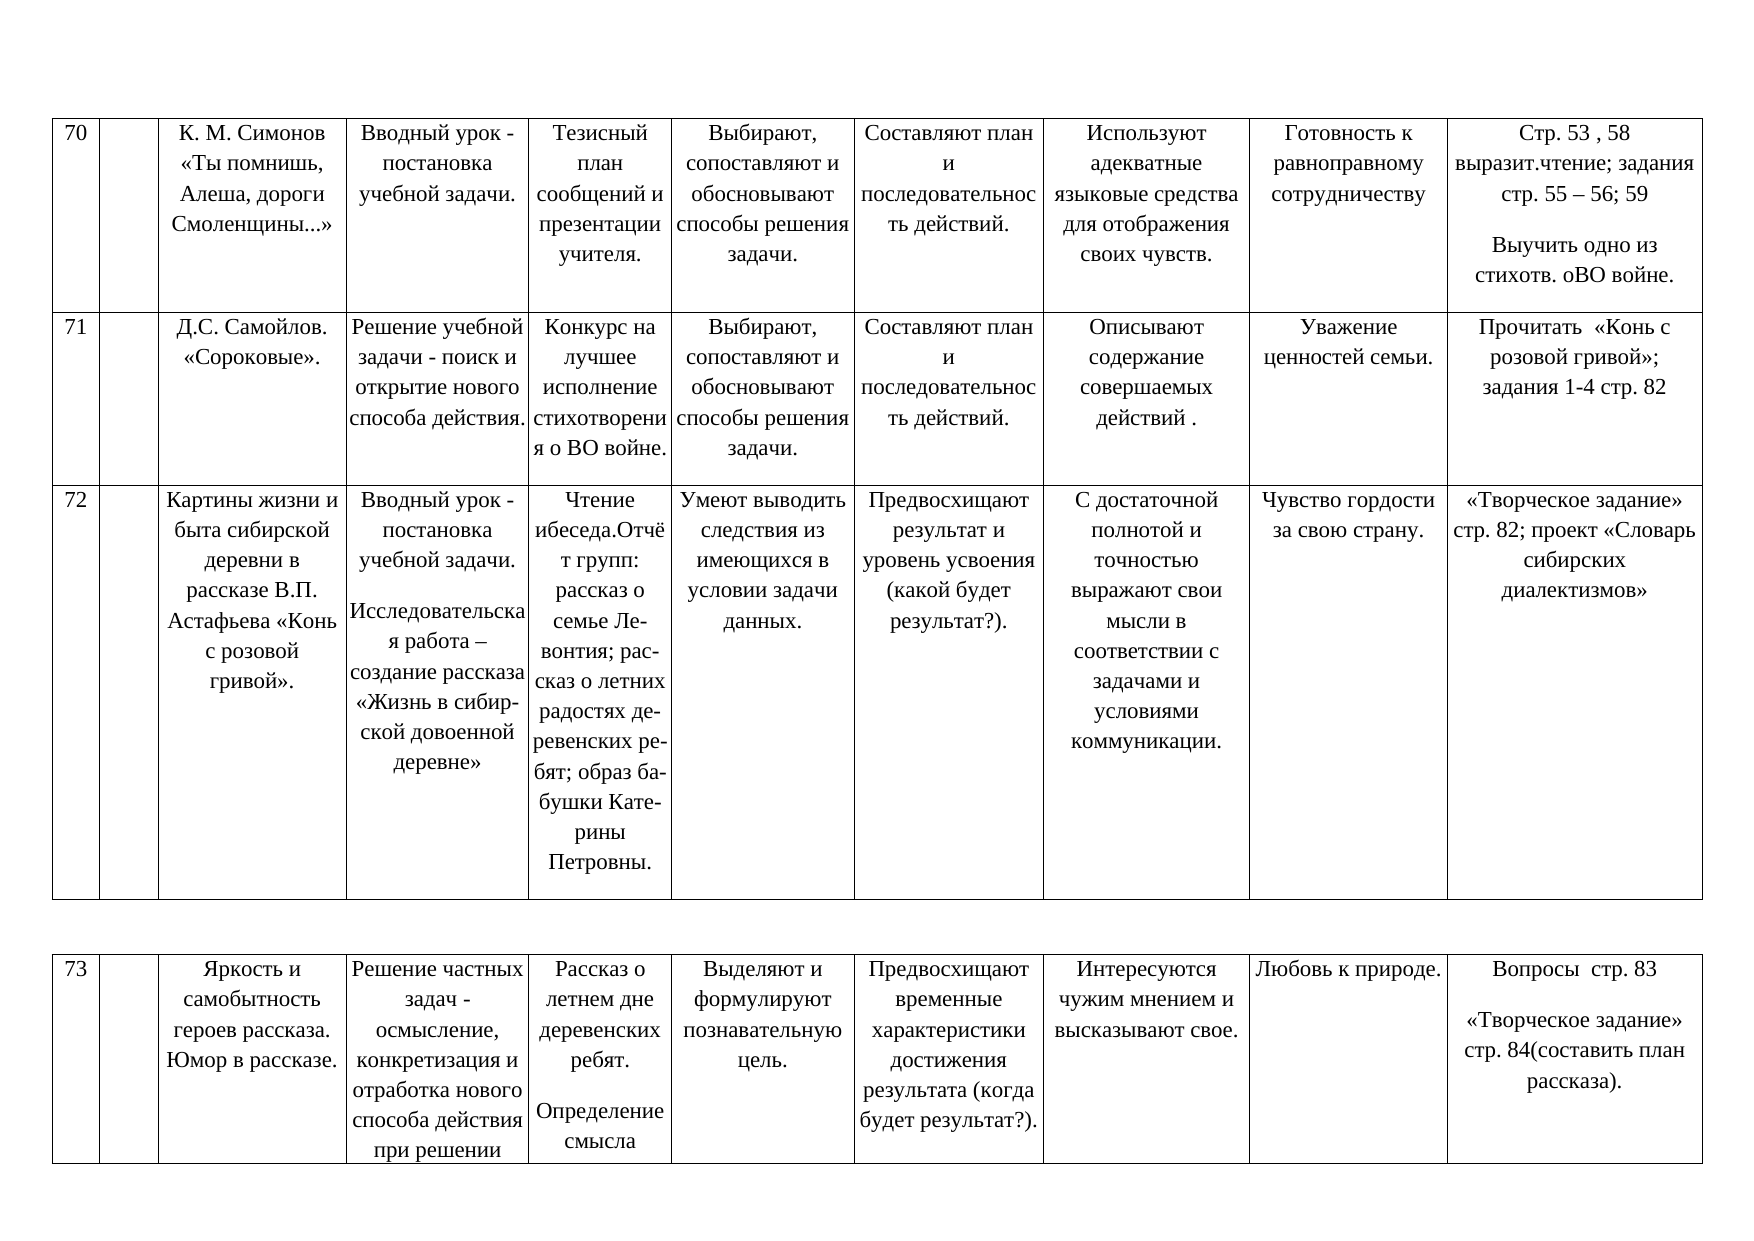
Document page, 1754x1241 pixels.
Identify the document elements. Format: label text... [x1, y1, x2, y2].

table_cell Уважение ценностей семьи. [1250, 313, 1447, 485]
table_cell К. М. Симонов «Ты помнишь, Алеша, дороги Смоленщины...» [159, 119, 346, 312]
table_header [855, 955, 1043, 1163]
table_cell Решение учебной задачи - поиск и открытие нового способа действия. [347, 313, 528, 485]
table_cell Вводный урок - постановка учебной задачи. [347, 119, 528, 312]
table_cell Выбирают, сопоставляют и обосновывают способы решения задачи. [672, 313, 854, 485]
table_cell Используют адекватные языковые средства для отображения своих чувств. [1044, 119, 1249, 312]
table_cell Конкурс на лучшее исполнение стихотворения о ВО войне. [529, 313, 671, 485]
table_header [159, 955, 346, 1163]
table_header 73 [53, 955, 99, 1163]
table_cell Составляют план и последовательность действий. [855, 119, 1043, 312]
table_cell Составляют план и последовательность действий. [855, 313, 1043, 485]
table_cell Чтение ибеседа.Отчёт групп: рассказ о семье Ле-вонтия; рас-сказ о летних радостях де-ревенских ре-бят; образ ба-бушки Кате-рины Петровны. [529, 486, 671, 899]
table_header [347, 955, 528, 1163]
table_cell 71 [53, 313, 99, 485]
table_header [672, 955, 854, 1163]
table_cell Описывают содержание совершаемых действий . [1044, 313, 1249, 485]
table_cell 70 [53, 119, 99, 312]
table_cell Чувство гордости за свою страну. [1250, 486, 1447, 899]
table_cell Картины жизни и быта сибирской деревни в рассказе В.П. Астафьева «Конь с розовой гривой». [159, 486, 346, 899]
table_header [529, 955, 671, 1163]
table_header [100, 955, 158, 1163]
table_cell Вводный урок - постановка учебной задачи. Исследовательская работа – создание рассказа «Жизнь в сибир-ской довоенной деревне» [347, 486, 528, 899]
table_cell Умеют выводить следствия из имеющихся в условии задачи данных. [672, 486, 854, 899]
table_cell Д.С. Самойлов. «Сороковые». [159, 313, 346, 485]
table_cell Предвосхищают результат и уровень усвоения (какой будет результат?). [855, 486, 1043, 899]
table_cell Тезисный план сообщений и презентации учителя. [529, 119, 671, 312]
table_cell Прочитать «Конь с розовой гривой»; задания 1-4 стр. 82 [1448, 313, 1702, 485]
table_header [1044, 955, 1249, 1163]
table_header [1448, 955, 1702, 1163]
table_cell Выбирают, сопоставляют и обосновывают способы решения задачи. [672, 119, 854, 312]
table_cell [100, 486, 158, 899]
table_cell С достаточной полнотой и точностью выражают свои мысли в соответствии с задачами и условиями коммуникации. [1044, 486, 1249, 899]
table_cell [100, 119, 158, 312]
table_cell 72 [53, 486, 99, 899]
table_cell Стр. 53 , 58 выразит.чтение; задания стр. 55 – 56; 59 Выучить одно из стихотв. оВО войне. [1448, 119, 1702, 312]
table_cell «Творческое задание» стр. 82; проект «Словарь сибирских диалектизмов» [1448, 486, 1702, 899]
table_cell Готовность к равноправному сотрудничеству [1250, 119, 1447, 312]
table_header Любовь к природе. [1250, 955, 1447, 1163]
table_cell [100, 313, 158, 485]
